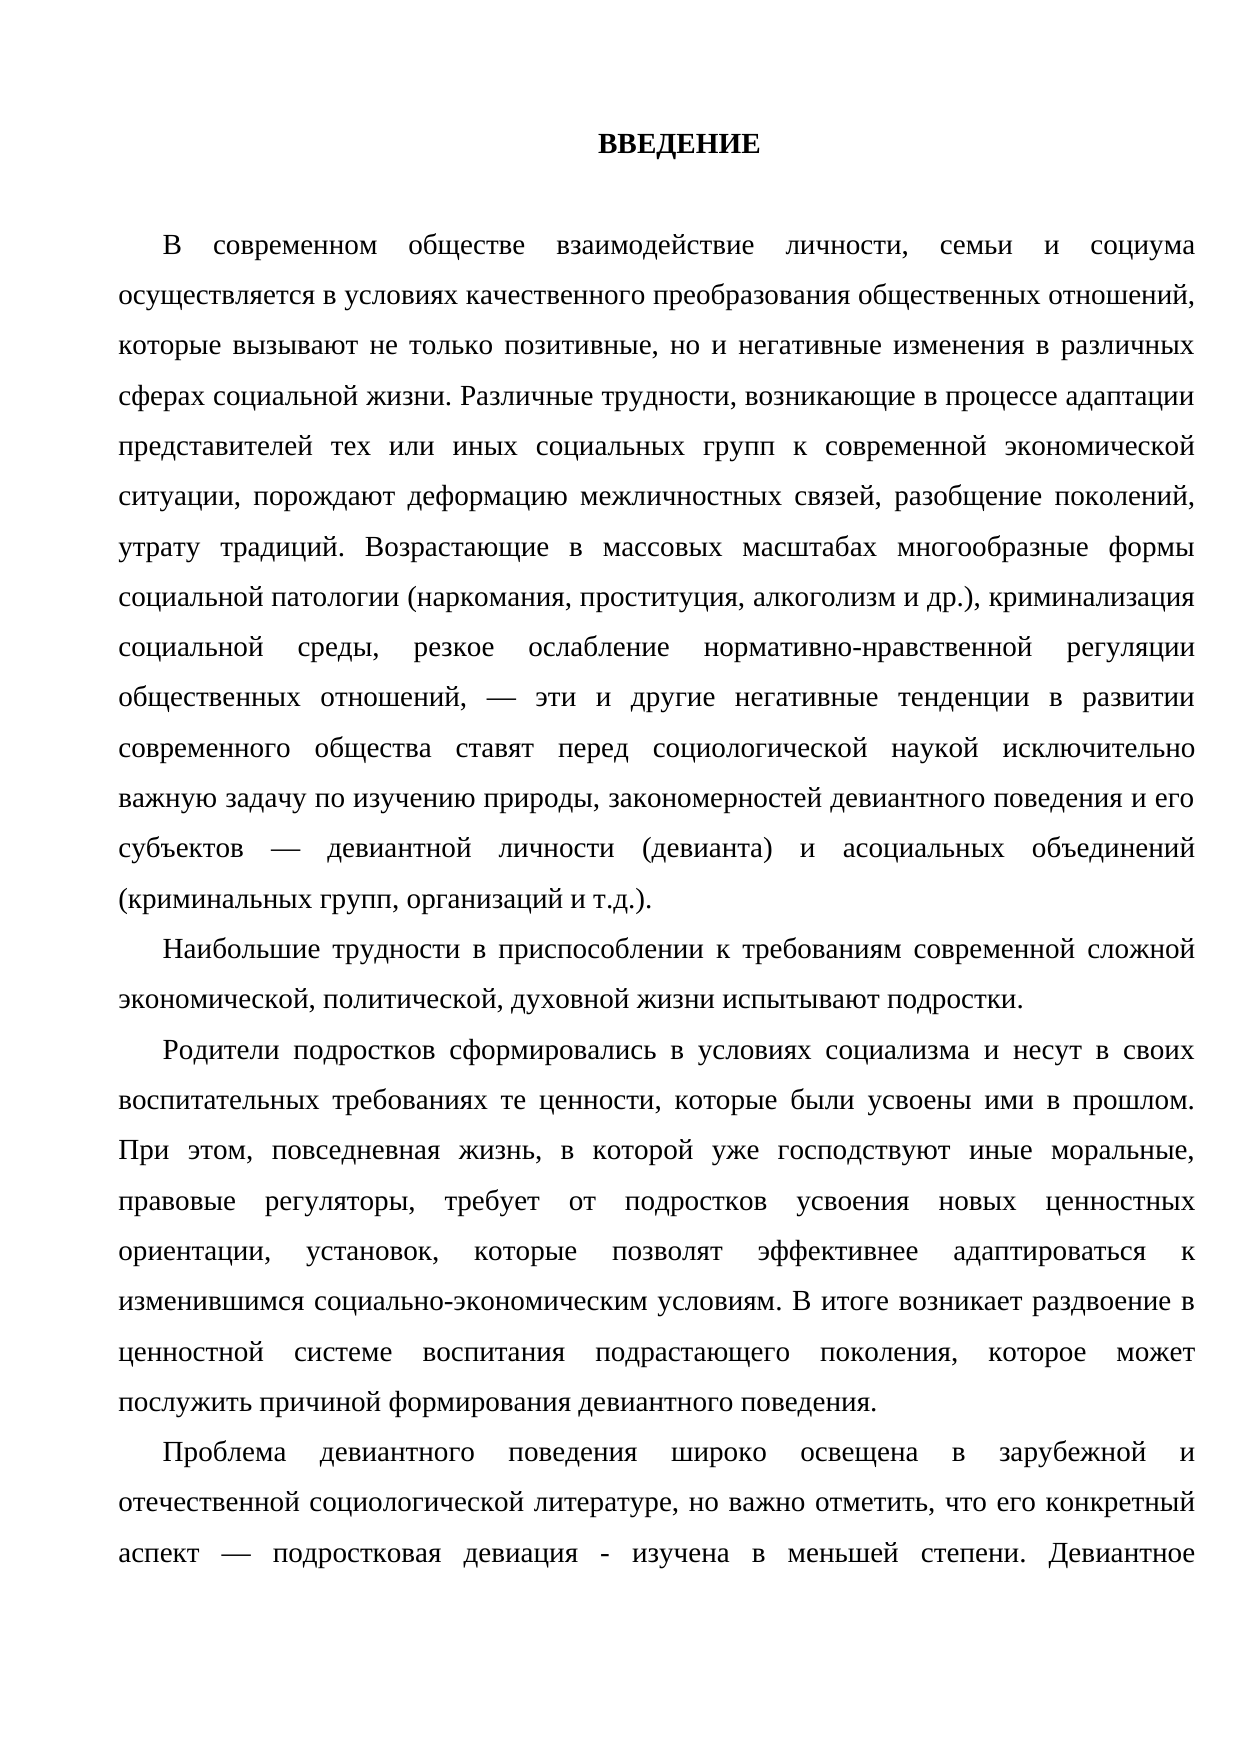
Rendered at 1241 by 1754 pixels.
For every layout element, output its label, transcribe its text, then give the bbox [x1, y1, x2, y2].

text В современном обществе взаимодействие личности, семьи и социума осуществляется в условиях качественного преобразования общественных отношений, которые вызывают не только позитивные, но и негативные изменения в различных сферах социальной жизни. Различные трудности, возникающие в процессе адаптации представителей тех или иных социальных групп к современной экономической ситуации, порождают деформацию межличностных связей, разобщение поколений, утрату традиций. Возрастающие в массовых масштабах многообразные формы социальной патологии (наркомания, проституция, алкоголизм и др.), криминализация социальной среды, резкое ослабление нормативно-нравственной регуляции общественных отношений, — эти и другие негативные тенденции в развитии современного общества ставят перед социологической наукой исключительно важную задачу по изучению природы, закономерностей девиантного поведения и его субъектов — девиантной личности (девианта) и асоциальных объединений (криминальных групп, организаций и т.д.). [118, 227, 1196, 914]
text Родители подростков сформировались в условиях социализма и несут в своих воспитательных требованиях те ценности, которые были усвоены ими в прошлом. При этом, повседневная жизнь, в которой уже господствуют иные моральные, правовые регуляторы, требует от подростков усвоения новых ценностных ориентации, установок, которые позволят эффективнее адаптироваться к изменившимся социально-экономическим условиям. В итоге возникает раздвоение в ценностной системе воспитания подрастающего поколения, которое может послужить причиной формирования девиантного поведения. [118, 1032, 1196, 1417]
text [118, 1434, 1196, 1568]
text ВВЕДЕНИЕ [118, 126, 1196, 160]
text Наибольшие трудности в приспособлении к требованиям современной сложной экономической, политической, духовной жизни испытывают подростки. [118, 931, 1196, 1015]
